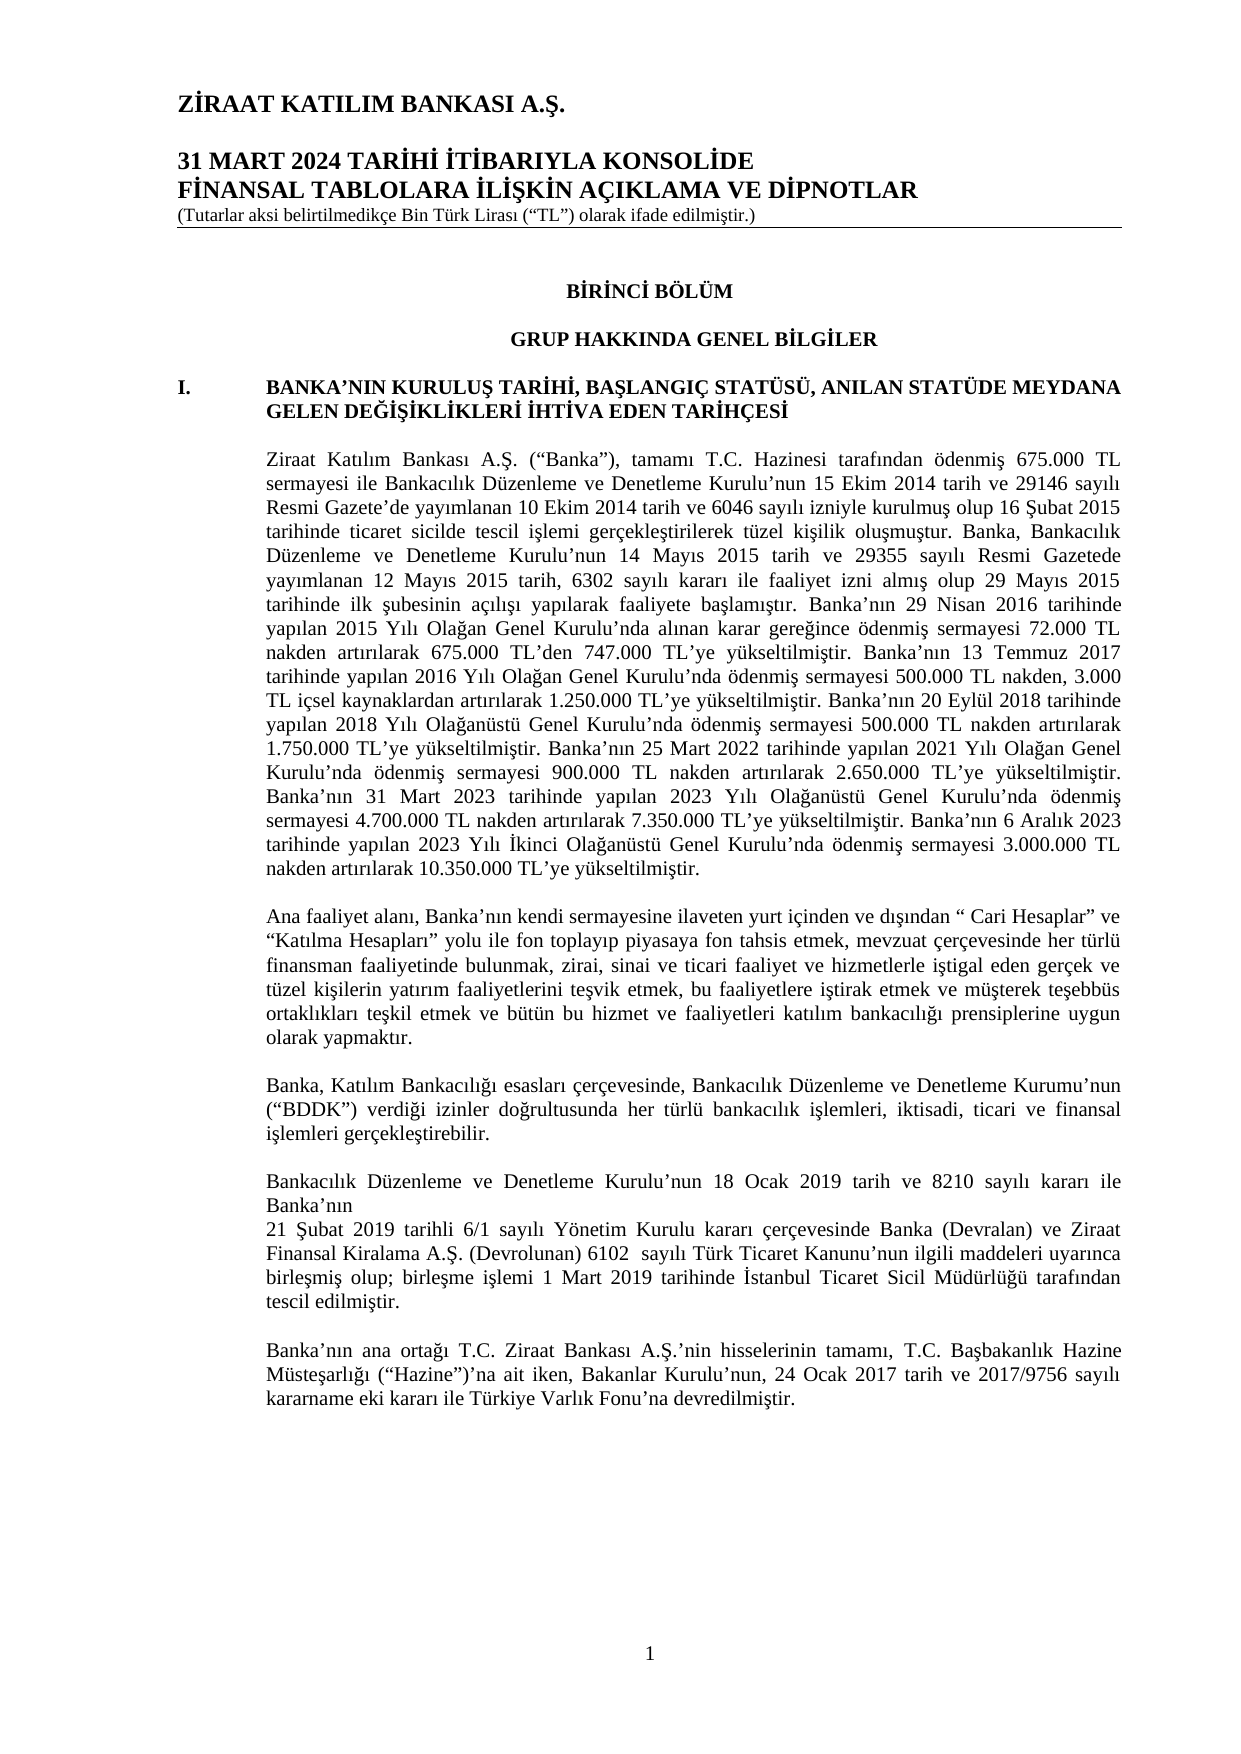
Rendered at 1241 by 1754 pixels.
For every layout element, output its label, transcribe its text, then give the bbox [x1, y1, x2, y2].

text Banka, Katılım Bankacılığı esasları çerçevesinde, Bankacılık Düzenleme ve Denetleme Kurumu’nun (“BDDK”) verdiği izinler doğrultusunda her türlü bankacılık işlemleri, iktisadi, ticari ve finansal işlemleri gerçekleştirebilir. [266, 1073, 1122, 1145]
text Ziraat Katılım Bankası A.Ş. (“Banka”), tamamı T.C. Hazinesi tarafından ödenmiş 675.000 TL sermayesi ile Bankacılık Düzenleme ve Denetleme Kurulu’nun 15 Ekim 2014 tarih ve 29146 sayılı Resmi Gazete’de yayımlanan 10 Ekim 2014 tarih ve 6046 sayılı izniyle kurulmuş olup 16 Şubat 2015 tarihinde ticaret sicilde tescil işlemi gerçekleştirilerek tüzel kişilik oluşmuştur. Banka, Bankacılık Düzenleme ve Denetleme Kurulu’nun 14 Mayıs 2015 tarih ve 29355 sayılı Resmi Gazetede yayımlanan 12 Mayıs 2015 tarih, 6302 sayılı kararı ile faaliyet izni almış olup 29 Mayıs 2015 tarihinde ilk şubesinin açılışı yapılarak faaliyete başlamıştır. Banka’nın 29 Nisan 2016 tarihinde yapılan 2015 Yılı Olağan Genel Kurulu’nda alınan karar gereğince ödenmiş sermayesi 72.000 TL nakden artırılarak 675.000 TL’den 747.000 TL’ye yükseltilmiştir. Banka’nın 13 Temmuz 2017 tarihinde yapılan 2016 Yılı Olağan Genel Kurulu’nda ödenmiş sermayesi 500.000 TL nakden, 3.000 TL içsel kaynaklardan artırılarak 1.250.000 TL’ye yükseltilmiştir. Banka’nın 20 Eylül 2018 tarihinde yapılan 2018 Yılı Olağanüstü Genel Kurulu’nda ödenmiş sermayesi 500.000 TL nakden artırılarak 1.750.000 TL’ye yükseltilmiştir. Banka’nın 25 Mart 2022 tarihinde yapılan 2021 Yılı Olağan Genel Kurulu’nda ödenmiş sermayesi 900.000 TL nakden artırılarak 2.650.000 TL’ye yükseltilmiştir. Banka’nın 31 Mart 2023 tarihinde yapılan 2023 Yılı Olağanüstü Genel Kurulu’nda ödenmiş sermayesi 4.700.000 TL nakden artırılarak 7.350.000 TL’ye yükseltilmiştir. Banka’nın 6 Aralık 2023 tarihinde yapılan 2023 Yılı İkinci Olağanüstü Genel Kurulu’nda ödenmiş sermayesi 3.000.000 TL nakden artırılarak 10.350.000 TL’ye yükseltilmiştir. [266, 447, 1122, 880]
text I. BANKA’NIN KURULUŞ TARİHİ, BAŞLANGIÇ STATÜSÜ, ANILAN STATÜDE MEYDANA GELEN DEĞİŞİKLİKLERİ İHTİVA EDEN TARİHÇESİ [177, 375, 1122, 423]
text GRUP HAKKINDA GENEL BİLGİLER [266, 327, 1122, 351]
text Bankacılık Düzenleme ve Denetleme Kurulu’nun 18 Ocak 2019 tarih ve 8210 sayılı kararı ile Banka’nın 21 Şubat 2019 tarihli 6/1 sayılı Yönetim Kurulu kararı çerçevesinde Banka (Devralan) ve Ziraat Finansal Kiralama A.Ş. (Devrolunan) 6102 sayılı Türk Ticaret Kanunu’nun ilgili maddeleri uyarınca birleşmiş olup; birleşme işlemi 1 Mart 2019 tarihinde İstanbul Ticaret Sicil Müdürlüğü tarafından tescil edilmiştir. [266, 1169, 1122, 1313]
text BİRİNCİ BÖLÜM [177, 279, 1122, 303]
text Banka’nın ana ortağı T.C. Ziraat Bankası A.Ş.’nin hisselerinin tamamı, T.C. Başbakanlık Hazine Müsteşarlığı (“Hazine”)’na ait iken, Bakanlar Kurulu’nun, 24 Ocak 2017 tarih ve 2017/9756 sayılı kararname eki kararı ile Türkiye Varlık Fonu’na devredilmiştir. [266, 1337, 1122, 1410]
text Ana faaliyet alanı, Banka’nın kendi sermayesine ilaveten yurt içinden ve dışından “ Cari Hesaplar” ve “Katılma Hesapları” yolu ile fon toplayıp piyasaya fon tahsis etmek, mevzuat çerçevesinde her türlü finansman faaliyetinde bulunmak, zirai, sinai ve ticari faaliyet ve hizmetlerle iştigal eden gerçek ve tüzel kişilerin yatırım faaliyetlerini teşvik etmek, bu faaliyetlere iştirak etmek ve müşterek teşebbüs ortaklıkları teşkil etmek ve bütün bu hizmet ve faaliyetleri katılım bankacılığı prensiplerine uygun olarak yapmaktır. [266, 904, 1122, 1049]
